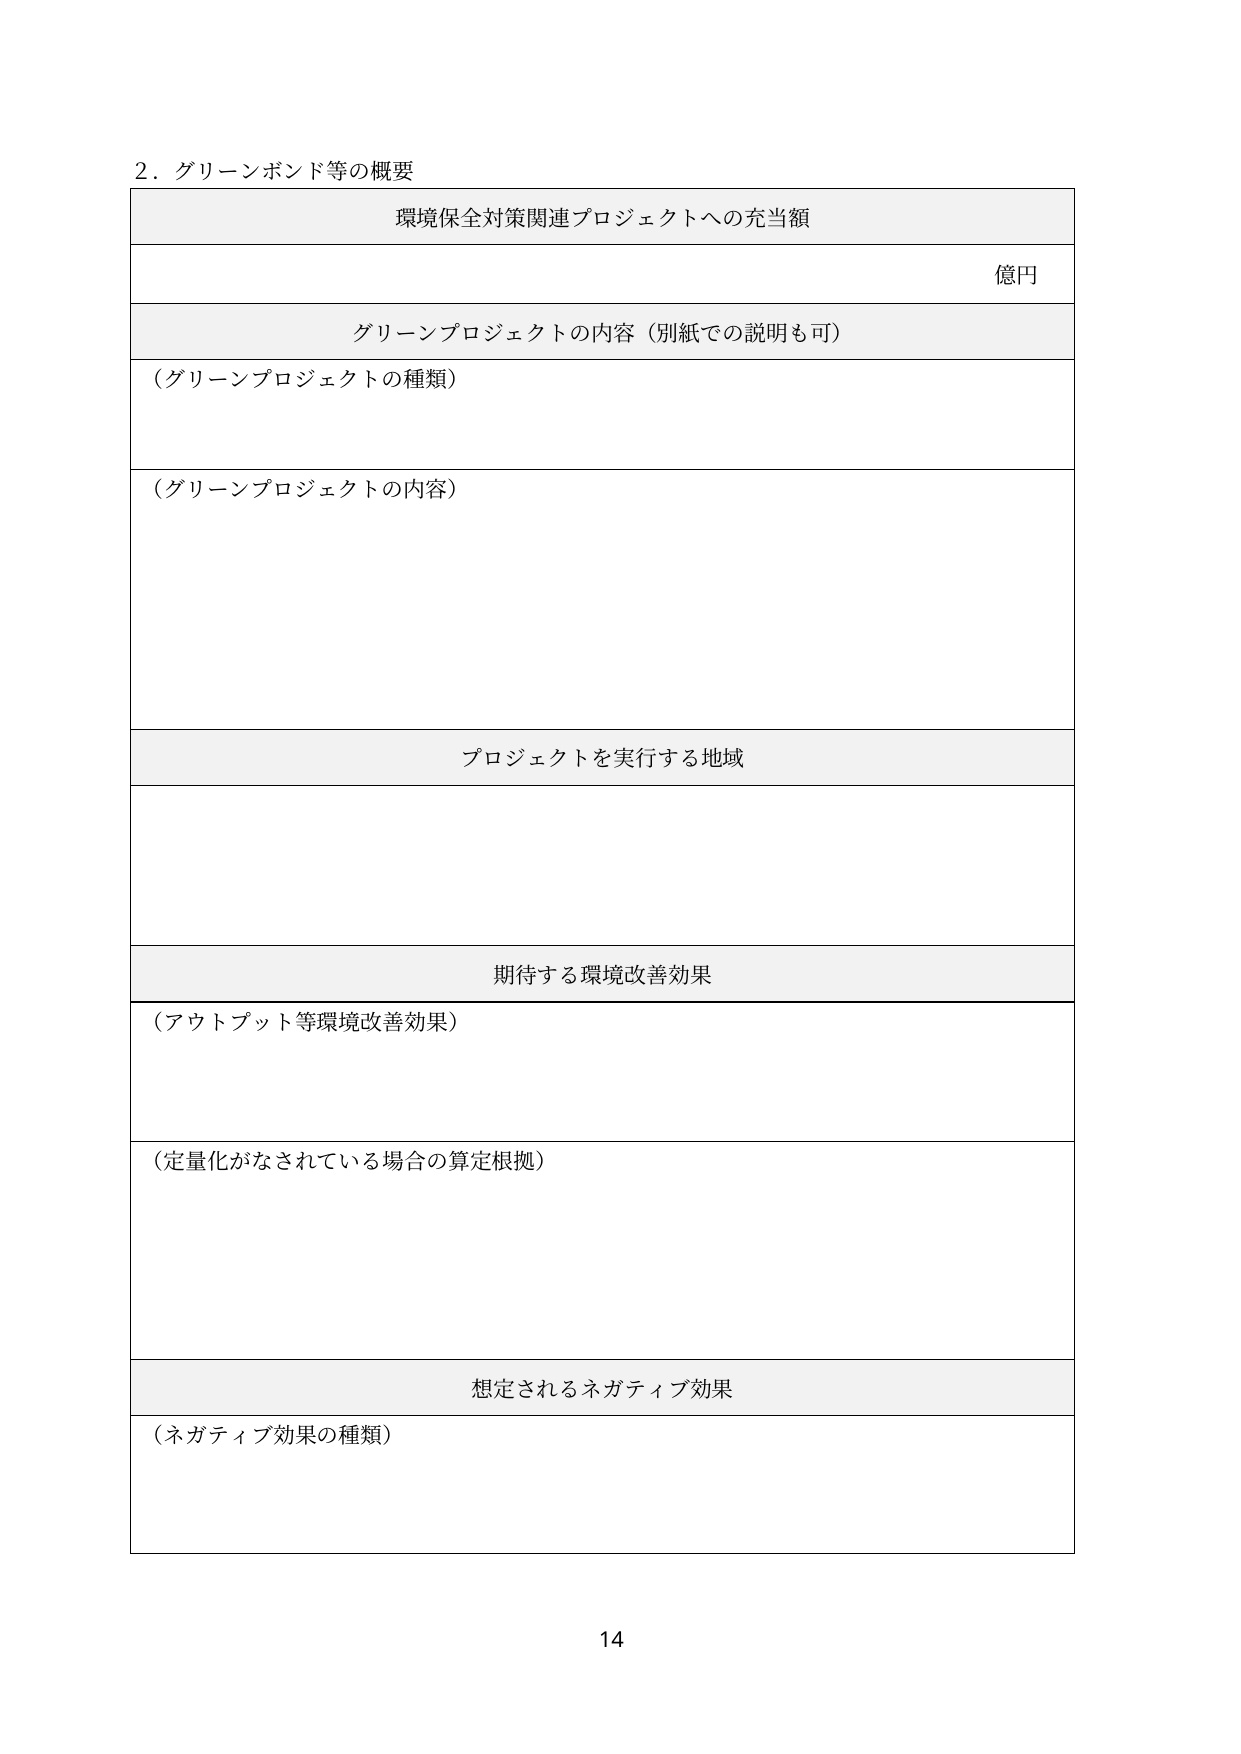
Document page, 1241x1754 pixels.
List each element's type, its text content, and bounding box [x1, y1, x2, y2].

table_cell （グリーンプロジェクトの種類） [131, 360, 1074, 469]
text ２．グリーンボンド等の概要 [130, 152, 1092, 188]
table_cell 想定されるネガティブ効果 [131, 1360, 1074, 1415]
table_cell （アウトプット等環境改善効果） [131, 1003, 1074, 1141]
table_cell 期待する環境改善効果 [131, 946, 1074, 1001]
table_header 環境保全対策関連プロジェクトへの充当額 [131, 189, 1074, 244]
table_cell （グリーンプロジェクトの内容） [131, 470, 1074, 729]
table_cell [131, 786, 1074, 945]
table_cell （ネガティブ効果の種類） [131, 1416, 1074, 1553]
table_cell （定量化がなされている場合の算定根拠） [131, 1142, 1074, 1359]
table_cell 億円 [131, 245, 1074, 303]
table_cell グリーンプロジェクトの内容（別紙での説明も可） [131, 304, 1074, 359]
table_cell プロジェクトを実行する地域 [131, 730, 1074, 785]
